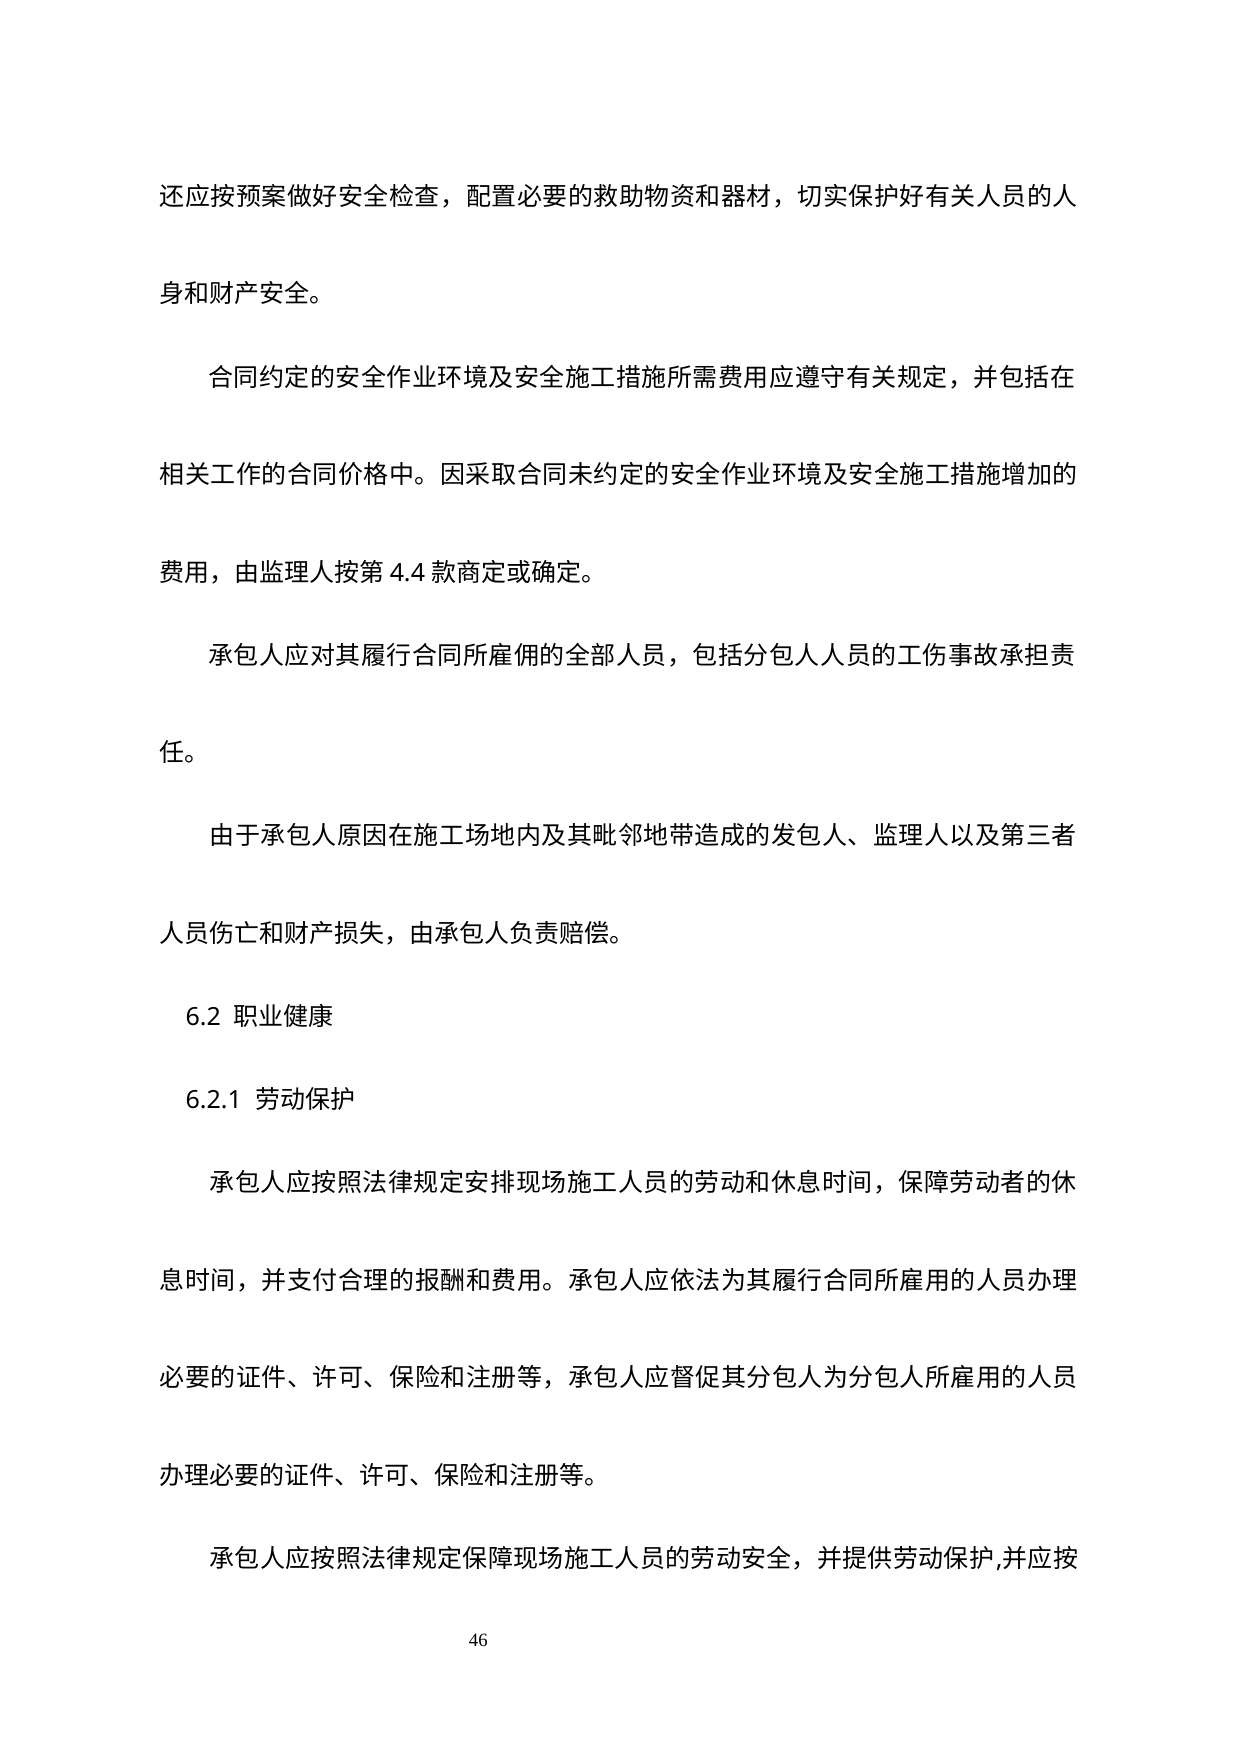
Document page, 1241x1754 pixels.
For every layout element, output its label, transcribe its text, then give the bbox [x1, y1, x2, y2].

text 承包人应按照法律规定安排现场施工人员的劳动和休息时间，保障劳动者的休息时间，并支付合理的报酬和费用。承包人应依法为其履行合同所雇用的人员办理必要的证件、许可、保险和注册等，承包人应督促其分包人为分包人所雇用的人员办理必要的证件、许可、保险和注册等。 [159, 1148, 1078, 1506]
text 由于承包人原因在施工场地内及其毗邻地带造成的发包人、监理人以及第三者人员伤亡和财产损失，由承包人负责赔偿。 [159, 801, 1078, 964]
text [159, 1524, 1078, 1589]
text 6.2.1 劳动保护 [159, 1065, 1078, 1130]
text 合同约定的安全作业环境及安全施工措施所需费用应遵守有关规定，并包括在相关工作的合同价格中。因采取合同未约定的安全作业环境及安全施工措施增加的费用，由监理人按第4.4 款商定或确定。 [159, 343, 1078, 603]
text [159, 162, 1078, 324]
text 6.2 职业健康 [159, 982, 1078, 1047]
text 承包人应对其履行合同所雇佣的全部人员，包括分包人人员的工伤事故承担责任。 [159, 621, 1078, 783]
